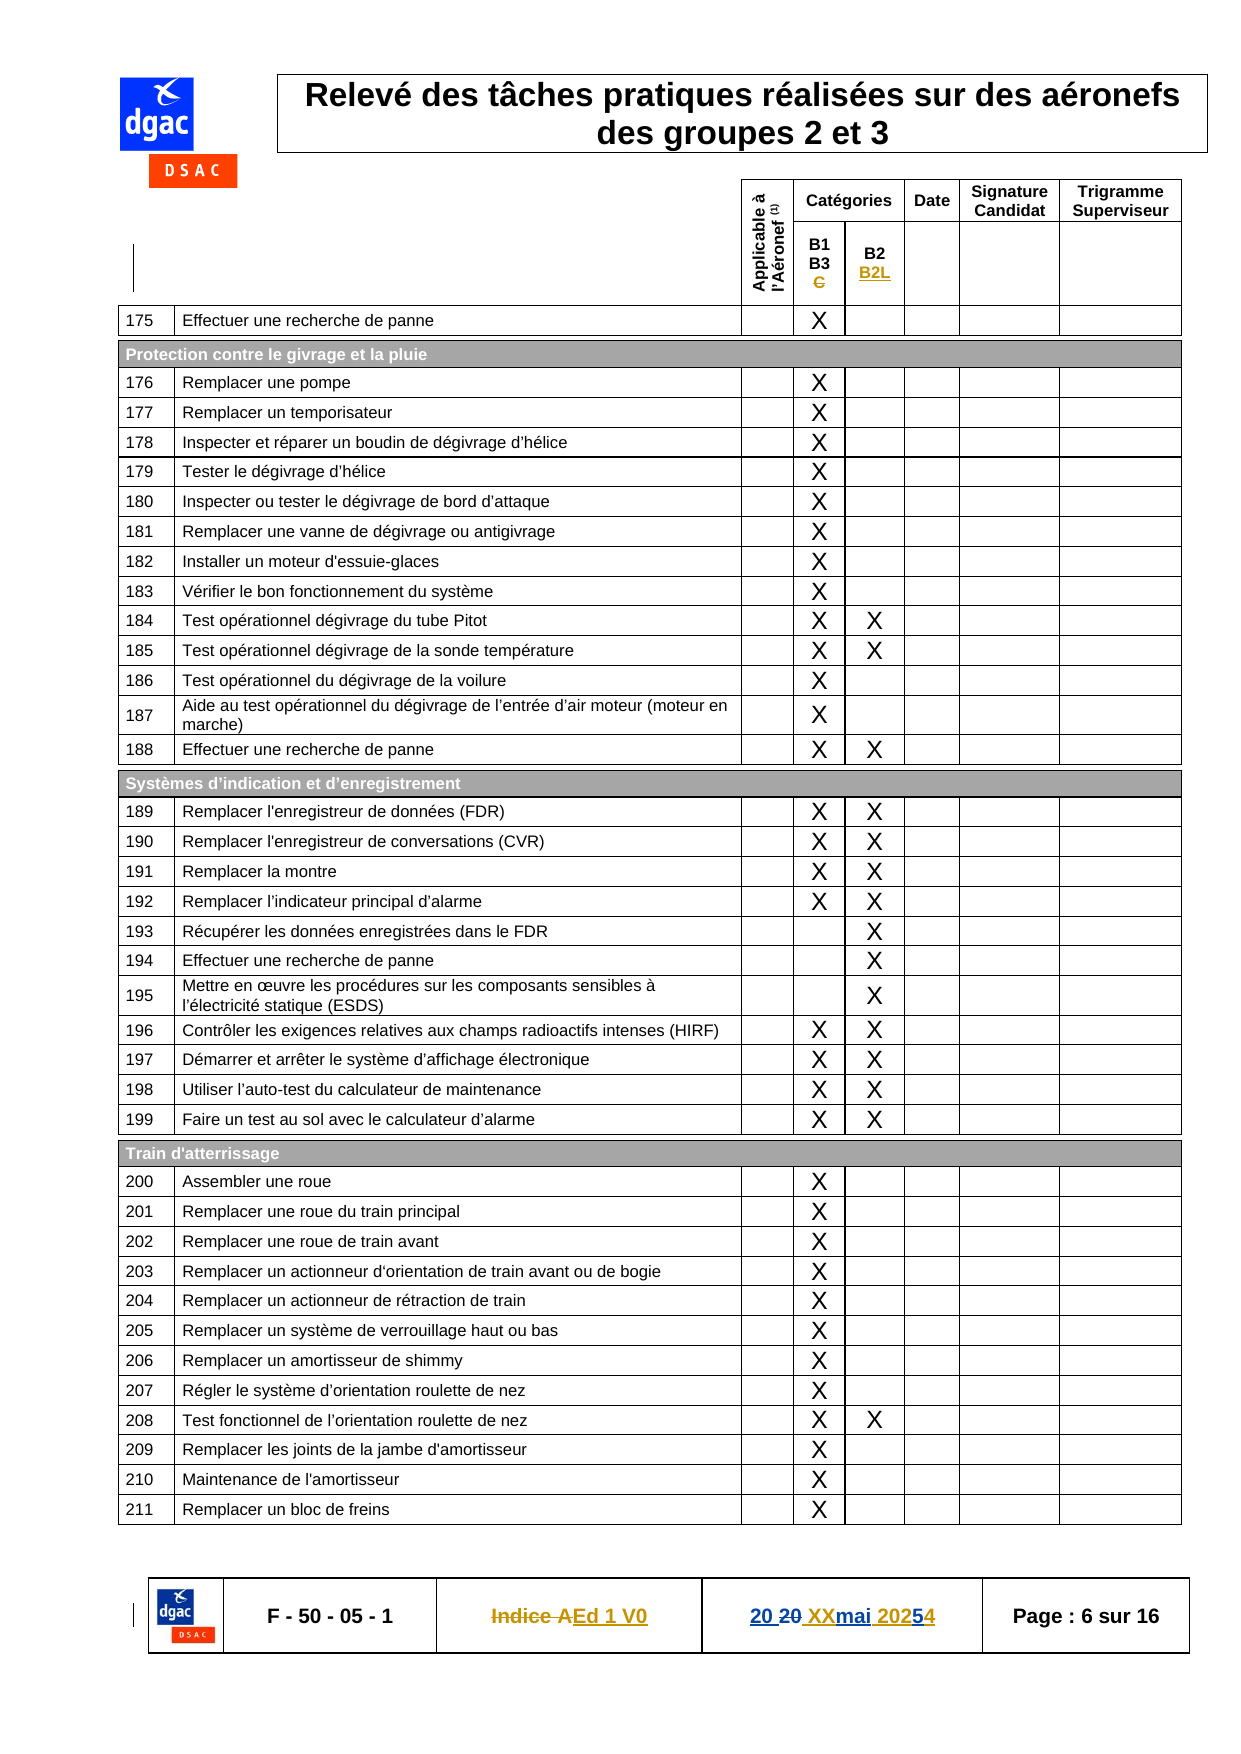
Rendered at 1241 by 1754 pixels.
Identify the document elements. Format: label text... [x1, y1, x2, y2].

table_cell [905, 428, 959, 456]
table_cell X [794, 1075, 844, 1104]
table_cell [742, 1316, 793, 1345]
table_cell [905, 1376, 959, 1404]
table_cell [960, 946, 1059, 975]
table_cell [960, 398, 1059, 427]
table_cell [960, 222, 1059, 305]
table_cell B2 [846, 222, 904, 305]
table_cell [960, 606, 1059, 635]
table_cell [119, 428, 174, 456]
table_cell [960, 696, 1059, 734]
table_cell [119, 1435, 174, 1464]
table_cell [960, 976, 1059, 1014]
table_cell X [846, 606, 904, 635]
table_cell [905, 1465, 959, 1494]
table_header Signature Candidat [960, 180, 1059, 221]
table_cell [846, 1257, 904, 1285]
table_cell [905, 798, 959, 826]
table_cell [1060, 487, 1181, 516]
table_cell Test opérationnel dégivrage du tube Pitot [175, 606, 741, 635]
table_cell [119, 398, 174, 427]
table_cell [1060, 636, 1181, 665]
table_cell [119, 636, 174, 665]
table_cell [119, 487, 174, 516]
table_cell [846, 368, 904, 397]
table_cell Test fonctionnel de l’orientation roulette de nez [175, 1406, 741, 1434]
table_cell [960, 487, 1059, 516]
table_cell Remplacer un bloc de freins [175, 1495, 741, 1524]
table_cell [119, 1016, 174, 1044]
table_cell [905, 1316, 959, 1345]
table_cell [905, 222, 959, 305]
table_cell [905, 1016, 959, 1044]
table_cell [742, 857, 793, 886]
table_cell [1060, 398, 1181, 427]
table_cell [960, 1197, 1059, 1226]
table_cell [1060, 857, 1181, 886]
table_cell [846, 696, 904, 734]
table_cell [119, 1495, 174, 1524]
table_cell [905, 577, 959, 605]
table_cell X [794, 827, 844, 856]
table_cell [905, 1495, 959, 1524]
table_cell [742, 577, 793, 605]
table_cell [905, 1197, 959, 1226]
table_cell [1060, 1016, 1181, 1044]
table_cell [119, 798, 174, 826]
table_cell Récupérer les données enregistrées dans le FDR [175, 917, 741, 945]
table_cell Remplacer un amortisseur de shimmy [175, 1346, 741, 1375]
table_cell [905, 1075, 959, 1104]
table_cell [1060, 696, 1181, 734]
table_cell [742, 368, 793, 397]
table_cell [119, 1227, 174, 1256]
table_cell X [794, 306, 844, 334]
table_cell [118, 765, 1181, 770]
table_cell [960, 1346, 1059, 1375]
table_cell [960, 1376, 1059, 1404]
table_cell [905, 487, 959, 516]
table_cell [846, 577, 904, 605]
table_cell X [794, 1045, 844, 1074]
table_cell [742, 306, 793, 334]
table_cell [1060, 1257, 1181, 1285]
table_cell [960, 735, 1059, 764]
table_cell [1060, 1435, 1181, 1464]
table_cell X [794, 547, 844, 576]
table_cell Faire un test au sol avec le calculateur d’alarme [175, 1105, 741, 1134]
table_cell [119, 458, 174, 486]
table_cell [905, 1227, 959, 1256]
table_cell X [794, 798, 844, 826]
table_cell [1060, 1495, 1181, 1524]
table_cell [960, 458, 1059, 486]
table_cell [1060, 1376, 1181, 1404]
table_cell X [846, 1406, 904, 1434]
table_cell [1060, 1227, 1181, 1256]
table_cell [960, 666, 1059, 695]
table_cell [1060, 1197, 1181, 1226]
table_cell Aide au test opérationnel du dégivrage de l’entrée d’air moteur (moteur en marche) [175, 696, 741, 734]
table_cell X [794, 1435, 844, 1464]
table_cell [119, 517, 174, 546]
table_cell [1060, 1286, 1181, 1315]
table_cell Inspecter ou tester le dégivrage de bord d’attaque [175, 487, 741, 516]
table_cell [119, 1197, 174, 1226]
table_cell [846, 1227, 904, 1256]
table_cell [742, 1376, 793, 1404]
table_cell [742, 1257, 793, 1285]
table_cell [1060, 798, 1181, 826]
table_cell [905, 1105, 959, 1134]
table_cell [960, 917, 1059, 945]
table_cell [905, 398, 959, 427]
table_cell [119, 946, 174, 975]
table_cell X [794, 735, 844, 764]
table_cell [905, 887, 959, 916]
table_cell X [794, 517, 844, 546]
table_cell [742, 666, 793, 695]
table_cell [846, 458, 904, 486]
table_cell [846, 1197, 904, 1226]
table_cell [846, 1435, 904, 1464]
table_cell [742, 517, 793, 546]
table_cell [794, 917, 844, 945]
table_cell [119, 857, 174, 886]
table_cell X [846, 976, 904, 1014]
table_cell [846, 1167, 904, 1196]
table_cell [960, 1465, 1059, 1494]
table_cell [960, 368, 1059, 397]
table_cell [960, 1227, 1059, 1256]
table_header Date [905, 180, 959, 221]
table_cell [119, 1376, 174, 1404]
table_cell Remplacer l'enregistreur de conversations (CVR) [175, 827, 741, 856]
table_cell [742, 798, 793, 826]
table_cell [960, 827, 1059, 856]
table_header Applicable à l’Aéronef (1) [742, 180, 793, 305]
table_cell [960, 1167, 1059, 1196]
table_cell [846, 666, 904, 695]
table_cell Remplacer l'enregistreur de données (FDR) [175, 798, 741, 826]
table_cell [119, 1346, 174, 1375]
table_cell X [794, 487, 844, 516]
table_cell [1060, 577, 1181, 605]
table_cell [846, 398, 904, 427]
table_cell X [794, 857, 844, 886]
table_cell X [794, 1346, 844, 1375]
table_cell X [846, 946, 904, 975]
table_cell [846, 1316, 904, 1345]
table_cell [905, 606, 959, 635]
table_cell [742, 1346, 793, 1375]
table_cell X [846, 735, 904, 764]
table_cell Remplacer une vanne de dégivrage ou antigivrage [175, 517, 741, 546]
table_cell [742, 917, 793, 945]
table_cell [742, 606, 793, 635]
table_cell X [794, 696, 844, 734]
table_cell [1060, 547, 1181, 576]
table_cell Remplacer un actionneur de rétraction de train [175, 1286, 741, 1315]
table_cell [846, 428, 904, 456]
table_cell [1060, 1346, 1181, 1375]
table_cell X [846, 917, 904, 945]
table_cell [960, 1435, 1059, 1464]
table_cell [960, 1045, 1059, 1074]
table_header [118, 179, 741, 305]
table_cell [960, 517, 1059, 546]
table_cell X [846, 1105, 904, 1134]
table_cell [905, 976, 959, 1014]
table_cell Contrôler les exigences relatives aux champs radioactifs intenses (HIRF) [175, 1016, 741, 1044]
table_cell [119, 1316, 174, 1345]
table_cell [742, 1167, 793, 1196]
table_cell [905, 1286, 959, 1315]
table_cell Remplacer une roue de train avant [175, 1227, 741, 1256]
table_cell [960, 547, 1059, 576]
table_cell [1060, 1406, 1181, 1434]
table_cell [960, 887, 1059, 916]
table_cell [960, 1495, 1059, 1524]
table_cell X [794, 1465, 844, 1494]
table_cell Systèmes d’indication et d’enregistrement [119, 771, 1181, 796]
table_cell [742, 696, 793, 734]
table_cell Remplacer un système de verrouillage haut ou bas [175, 1316, 741, 1345]
table_cell X [794, 1406, 844, 1434]
table_cell Assembler une roue [175, 1167, 741, 1196]
table_cell [119, 827, 174, 856]
table_cell [905, 1346, 959, 1375]
table_cell [119, 1257, 174, 1285]
table_cell [960, 306, 1059, 334]
table_cell [794, 976, 844, 1014]
table_cell X [846, 1075, 904, 1104]
table_cell Remplacer une roue du train principal [175, 1197, 741, 1226]
table_cell [1060, 1105, 1181, 1134]
table_cell [960, 428, 1059, 456]
table_cell [742, 428, 793, 456]
table_cell [846, 1376, 904, 1404]
table_cell X [794, 428, 844, 456]
table_cell Utiliser l’auto-test du calculateur de maintenance [175, 1075, 741, 1104]
table_cell [960, 1016, 1059, 1044]
table_cell X [794, 368, 844, 397]
table_cell [905, 1406, 959, 1434]
table_cell [846, 1495, 904, 1524]
table_cell Effectuer une recherche de panne [175, 735, 741, 764]
table_cell [1060, 666, 1181, 695]
table_cell [1060, 517, 1181, 546]
table_cell X [846, 1045, 904, 1074]
table_cell [742, 1406, 793, 1434]
table_cell X [846, 857, 904, 886]
table_cell [742, 1105, 793, 1134]
table_cell [119, 1045, 174, 1074]
table_cell [1060, 1167, 1181, 1196]
table_cell [846, 1286, 904, 1315]
table_cell X [846, 827, 904, 856]
table_cell [1060, 827, 1181, 856]
table_cell [905, 735, 959, 764]
table_cell [119, 735, 174, 764]
table_cell [846, 1346, 904, 1375]
table_cell [960, 1075, 1059, 1104]
table_cell [742, 827, 793, 856]
table_cell X [794, 1105, 844, 1134]
table_cell [742, 1227, 793, 1256]
table_cell [905, 458, 959, 486]
table_cell Remplacer un temporisateur [175, 398, 741, 427]
table_cell X [846, 636, 904, 665]
table_cell B1 B3 [794, 222, 844, 305]
table_cell [119, 887, 174, 916]
table_cell [960, 1257, 1059, 1285]
table_cell [742, 1495, 793, 1524]
table_cell [794, 946, 844, 975]
table_cell [905, 368, 959, 397]
table_cell X [794, 1316, 844, 1345]
table_cell Tester le dégivrage d’hélice [175, 458, 741, 486]
table_cell X [794, 1197, 844, 1226]
table_cell [905, 666, 959, 695]
table_cell [1060, 976, 1181, 1014]
table_cell [742, 487, 793, 516]
table_cell X [794, 1286, 844, 1315]
table_cell Installer un moteur d'essuie-glaces [175, 547, 741, 576]
table_cell [742, 976, 793, 1014]
table_cell [118, 336, 1181, 340]
table_cell [742, 735, 793, 764]
table_cell [960, 857, 1059, 886]
table_cell [846, 306, 904, 334]
table_cell [905, 857, 959, 886]
table_cell X [794, 1227, 844, 1256]
table_cell X [794, 606, 844, 635]
table_cell [742, 1435, 793, 1464]
table_cell [1060, 1075, 1181, 1104]
table_cell [960, 798, 1059, 826]
table_cell [1060, 306, 1181, 334]
table_cell [1060, 887, 1181, 916]
table_cell X [794, 636, 844, 665]
table_cell [742, 887, 793, 916]
table_cell [960, 1286, 1059, 1315]
table_cell [119, 666, 174, 695]
table_cell X [846, 1016, 904, 1044]
table_cell [119, 917, 174, 945]
table_cell X [794, 1257, 844, 1285]
table_cell [905, 827, 959, 856]
table_cell [960, 1406, 1059, 1434]
table_cell [905, 306, 959, 334]
table_cell [742, 1016, 793, 1044]
table_cell [1060, 222, 1181, 305]
table_cell Test opérationnel du dégivrage de la voilure [175, 666, 741, 695]
table_cell Remplacer une pompe [175, 368, 741, 397]
table_cell [119, 1105, 174, 1134]
table_cell [960, 636, 1059, 665]
table_cell [1060, 368, 1181, 397]
table_cell [1060, 458, 1181, 486]
table_cell [119, 976, 174, 1014]
table_cell X [794, 1376, 844, 1404]
table_cell Remplacer la montre [175, 857, 741, 886]
table_header Trigramme Superviseur [1060, 180, 1181, 221]
table_cell X [794, 666, 844, 695]
table_cell [960, 1316, 1059, 1345]
table_cell Démarrer et arrêter le système d’affichage électronique [175, 1045, 741, 1074]
table_cell Effectuer une recherche de panne [175, 946, 741, 975]
table_cell Train d'atterrissage [119, 1141, 1181, 1166]
table_cell X [846, 887, 904, 916]
table_cell [1060, 606, 1181, 635]
table_cell [905, 1435, 959, 1464]
picture [156, 1587, 216, 1644]
table_cell X [794, 1167, 844, 1196]
table_cell [119, 1075, 174, 1104]
table_cell [742, 946, 793, 975]
table_cell [846, 517, 904, 546]
table_cell [742, 1465, 793, 1494]
table_cell [119, 1286, 174, 1315]
table_cell X [846, 798, 904, 826]
table_cell [119, 1167, 174, 1196]
table_cell X [794, 1495, 844, 1524]
table_cell [960, 577, 1059, 605]
table_cell [742, 458, 793, 486]
table_cell [960, 1105, 1059, 1134]
table_cell Protection contre le givrage et la pluie [119, 341, 1181, 367]
table_cell [1060, 946, 1181, 975]
table_cell [1060, 1465, 1181, 1494]
table_cell Maintenance de l'amortisseur [175, 1465, 741, 1494]
table_cell X [794, 458, 844, 486]
table_cell [905, 946, 959, 975]
table_cell [742, 398, 793, 427]
table_cell [742, 1075, 793, 1104]
table_cell [118, 1135, 1181, 1139]
table_cell [846, 1465, 904, 1494]
table_cell [905, 1257, 959, 1285]
table_cell [1060, 917, 1181, 945]
table_cell Inspecter et réparer un boudin de dégivrage d’hélice [175, 428, 741, 456]
table_cell [905, 517, 959, 546]
table_cell [742, 636, 793, 665]
table_cell [119, 696, 174, 734]
table_header Catégories [794, 180, 904, 221]
table_cell X [794, 577, 844, 605]
table_cell [905, 696, 959, 734]
table_cell Vérifier le bon fonctionnement du système [175, 577, 741, 605]
table_cell X [794, 398, 844, 427]
table_cell [119, 547, 174, 576]
table_cell [1060, 1045, 1181, 1074]
table_cell [742, 1197, 793, 1226]
table_cell [905, 1045, 959, 1074]
table_cell [119, 368, 174, 397]
table_cell [119, 606, 174, 635]
table_cell [119, 577, 174, 605]
table_cell Remplacer l’indicateur principal d’alarme [175, 887, 741, 916]
table_cell Régler le système d’orientation roulette de nez [175, 1376, 741, 1404]
table_cell [846, 487, 904, 516]
table_cell [905, 917, 959, 945]
table_cell [846, 547, 904, 576]
table_cell Test opérationnel dégivrage de la sonde température [175, 636, 741, 665]
table_cell [742, 547, 793, 576]
table_cell [742, 1045, 793, 1074]
table_cell [742, 1286, 793, 1315]
table_cell Effectuer une recherche de panne [175, 306, 741, 334]
table_cell [905, 547, 959, 576]
table_cell [1060, 735, 1181, 764]
table_cell [1060, 428, 1181, 456]
table_cell [1060, 1316, 1181, 1345]
table_cell [905, 1167, 959, 1196]
table_cell Remplacer les joints de la jambe d'amortisseur [175, 1435, 741, 1464]
table_cell [905, 636, 959, 665]
table_cell [119, 1465, 174, 1494]
table_cell X [794, 887, 844, 916]
table_cell Remplacer un actionneur d‘orientation de train avant ou de bogie [175, 1257, 741, 1285]
table_cell Mettre en œuvre les procédures sur les composants sensibles à l’électricité statique (ESDS) [175, 976, 741, 1014]
table_cell [119, 1406, 174, 1434]
table_cell [119, 306, 174, 334]
table_cell X [794, 1016, 844, 1044]
